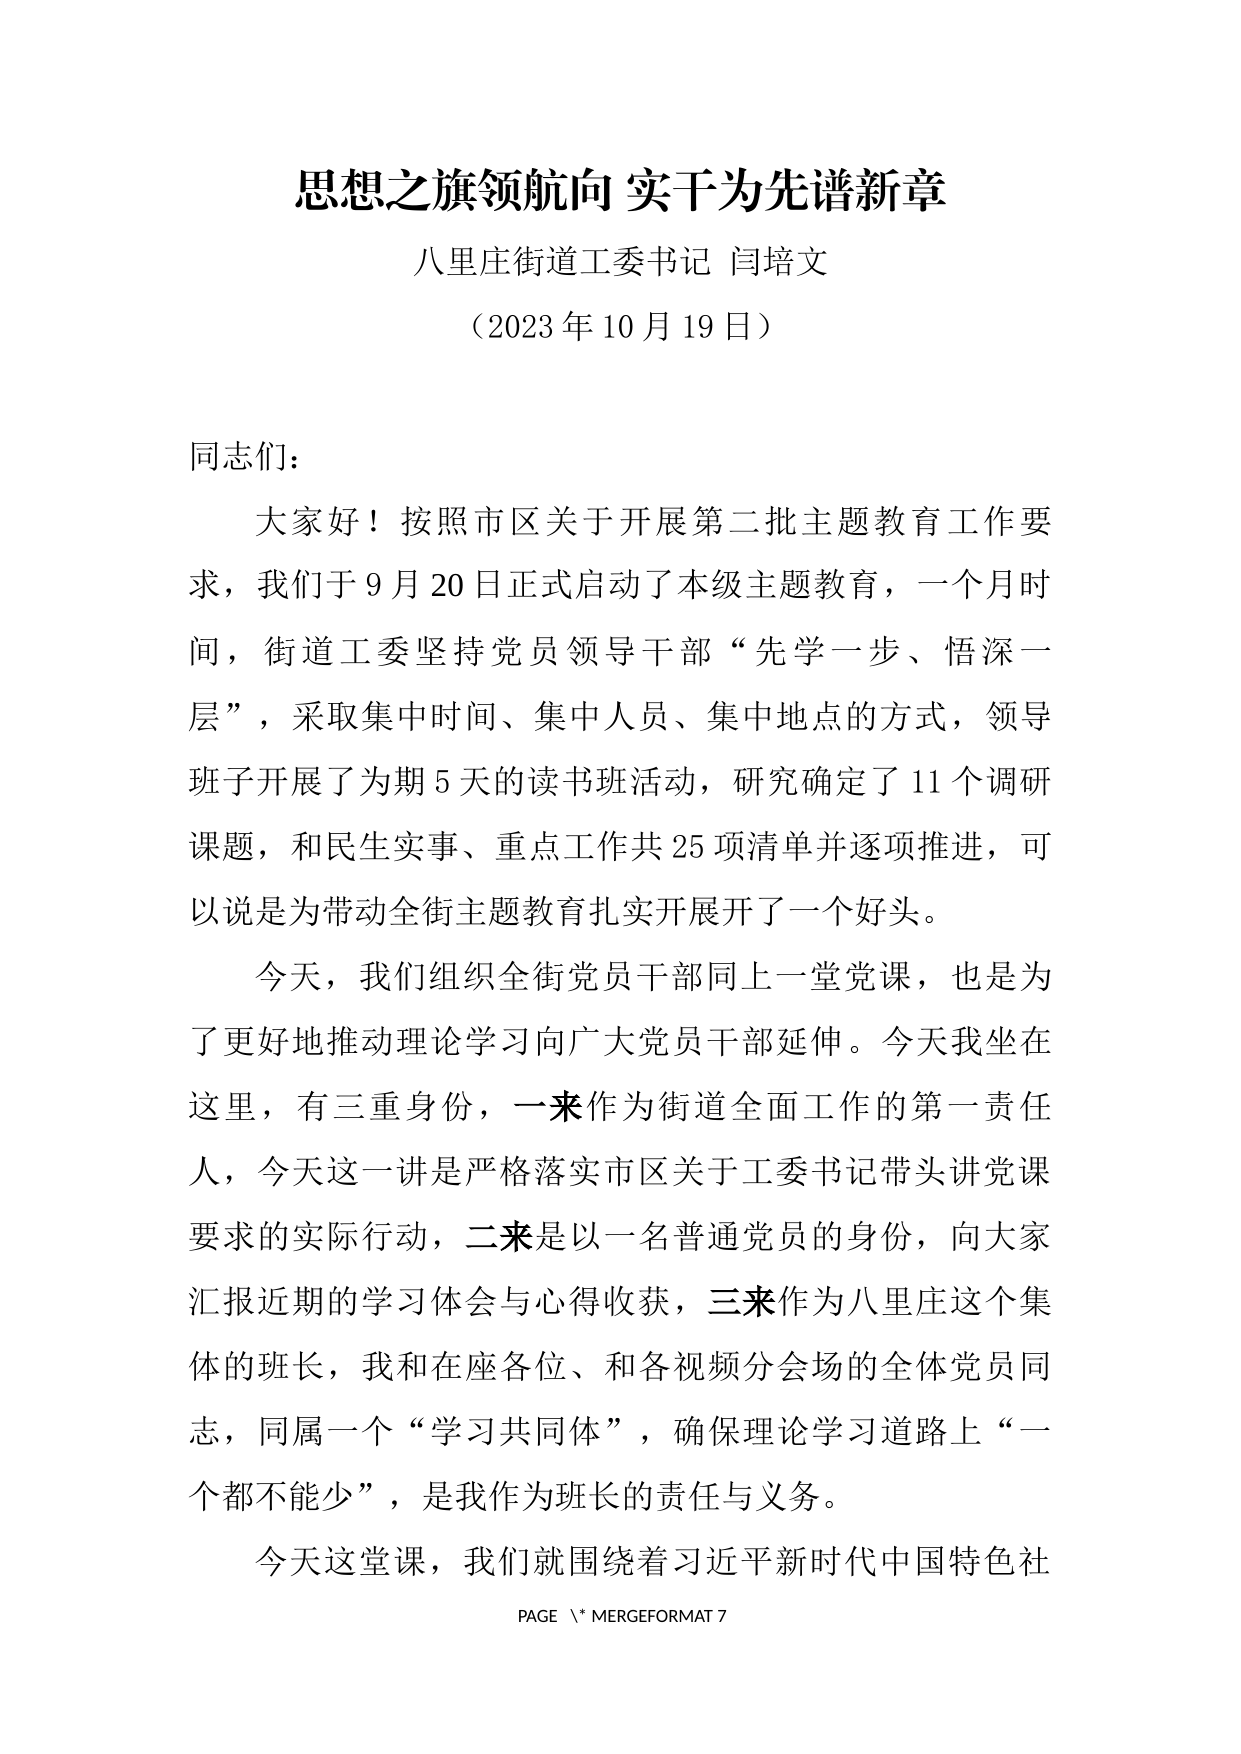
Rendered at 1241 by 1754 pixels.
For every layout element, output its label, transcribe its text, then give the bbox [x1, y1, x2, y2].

text 大家好！按照市区关于开展第二批主题教育工作要求，我们于9月20日正式启动了本级主题教育，一个月时间，街道工委坚持党员领导干部“先学一步、悟深一层”，采取集中时间、集中人员、集中地点的方式，领导班子开展了为期5天的读书班活动，研究确定了11个调研课题，和民生实事、重点工作共25项清单并逐项推进，可以说是为带动全街主题教育扎实开展开了一个好头。 [187, 486, 1053, 941]
list 八里庄街道工委书记 闫培文 [187, 226, 1053, 291]
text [187, 1526, 1053, 1591]
text （2023年10月19日） [187, 291, 1053, 356]
list 思想之旗领航向 实干为先谱新章 [187, 161, 1053, 226]
text 今天，我们组织全街党员干部同上一堂党课，也是为了更好地推动理论学习向广大党员干部延伸。今天我坐在这里，有三重身份，一来作为街道全面工作的第一责任人，今天这一讲是严格落实市区关于工委书记带头讲党课要求的实际行动，二来是以一名普通党员的身份，向大家汇报近期的学习体会与心得收获，三来作为八里庄这个集体的班长，我和在座各位、和各视频分会场的全体党员同志，同属一个“学习共同体”，确保理论学习道路上“一个都不能少”，是我作为班长的责任与义务。 [187, 941, 1053, 1526]
text 同志们： [187, 421, 1053, 486]
